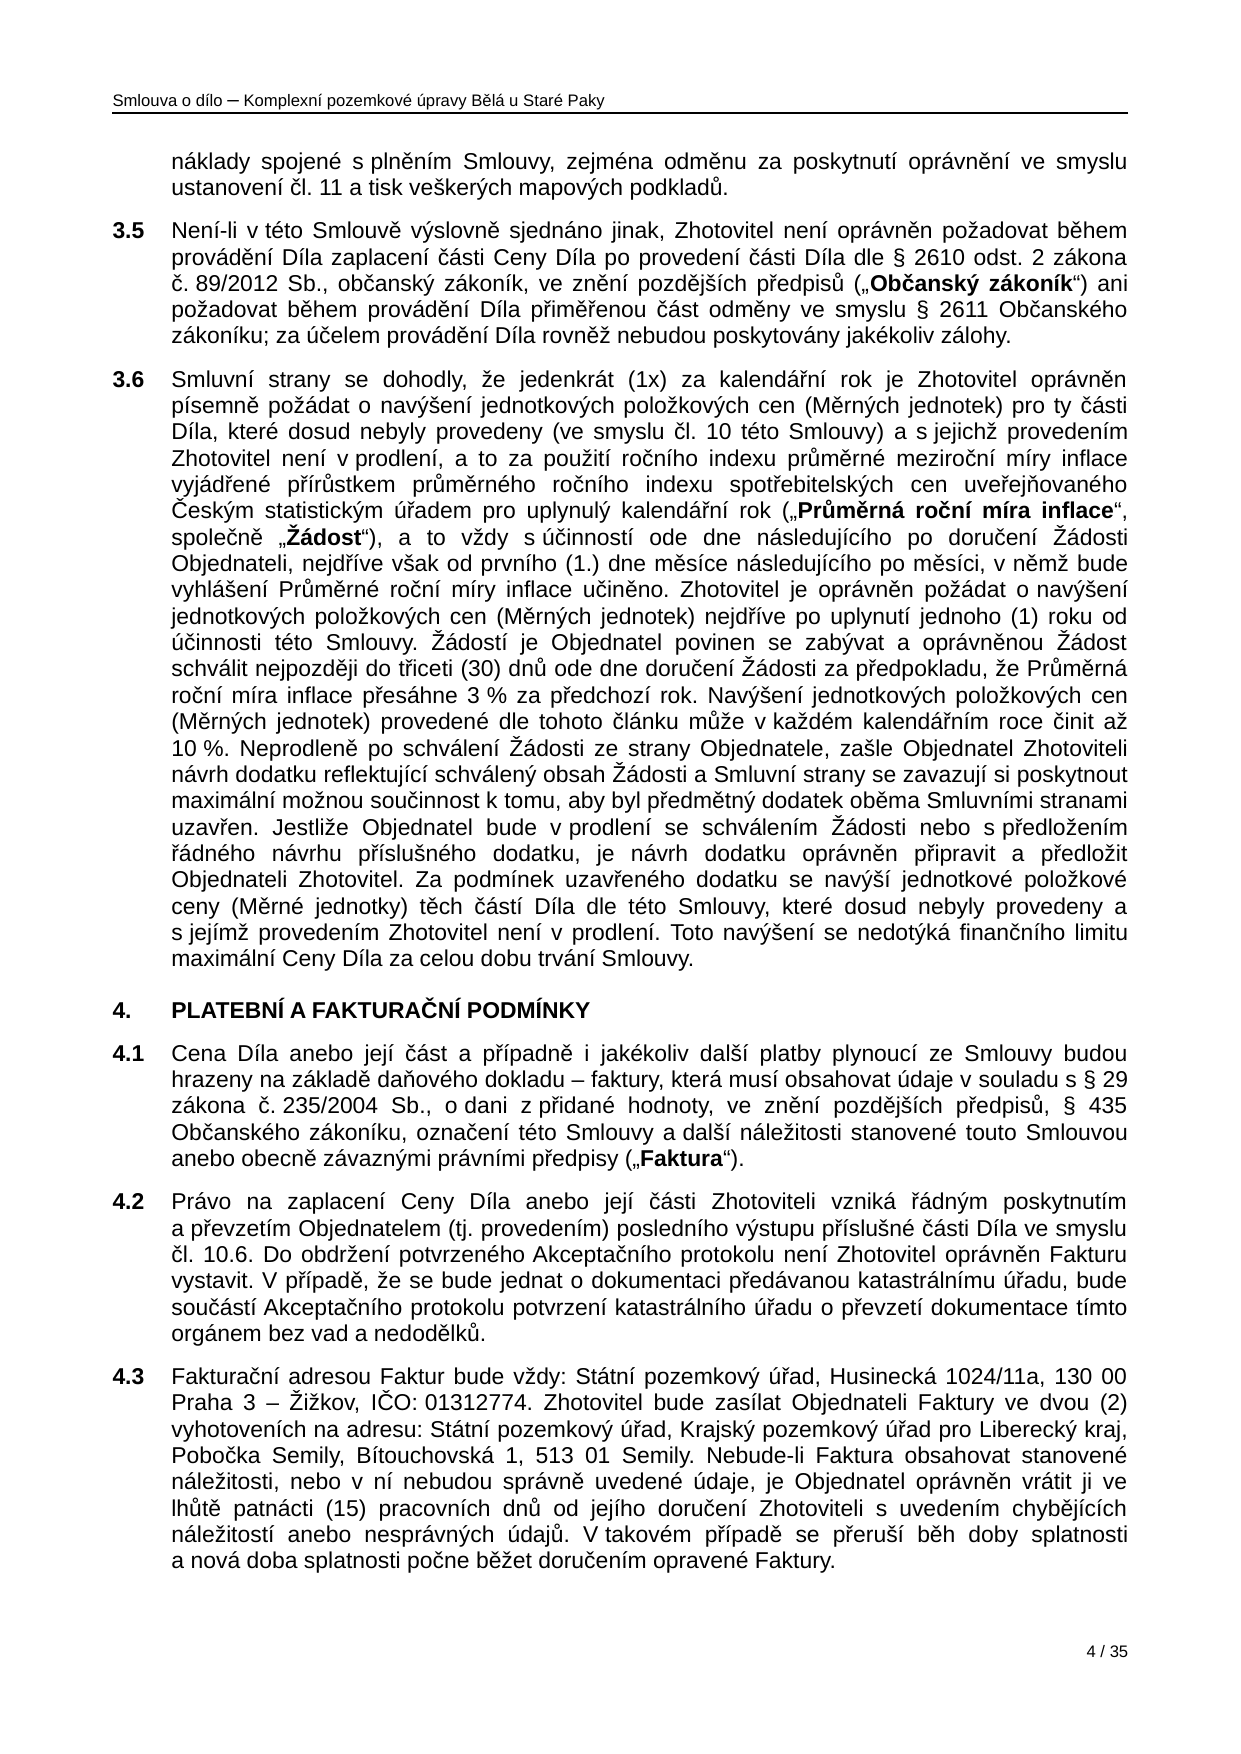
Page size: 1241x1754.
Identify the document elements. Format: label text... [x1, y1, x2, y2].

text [112, 148, 1128, 200]
text Platební a fakturační podmínky [112, 997, 1128, 1023]
text Není-li v této Smlouvě výslovně sjednáno jinak, Zhotovitel není oprávněn požadovat během provádění Díla zaplacení části Ceny Díla po provedení části Díla dle § 2610 odst. 2 zákona č. 89/2012 Sb., občanský zákoník, ve znění pozdějších předpisů („Občanský zákoník“) ani požadovat během provádění Díla přiměřenou část odměny ve smyslu § 2611 Občanského zákoníku; za účelem provádění Díla rovněž nebudou poskytovány jakékoliv zálohy. [112, 217, 1128, 349]
text Právo na zaplacení Ceny Díla anebo její části Zhotoviteli vzniká řádným poskytnutím a převzetím Objednatelem (tj. provedením) posledního výstupu příslušné části Díla ve smyslu čl. 10.6. Do obdržení potvrzeného Akceptačního protokolu není Zhotovitel oprávněn Fakturu vystavit. V případě, že se bude jednat o dokumentaci předávanou katastrálnímu úřadu, bude součástí Akceptačního protokolu potvrzení katastrálního úřadu o převzetí dokumentace tímto orgánem bez vad a nedodělků. [112, 1188, 1128, 1346]
text Cena Díla anebo její část a případně i jakékoliv další platby plynoucí ze Smlouvy budou hrazeny na základě daňového dokladu – faktury, která musí obsahovat údaje v souladu s § 29 zákona č. 235/2004 Sb., o dani z přidané hodnoty, ve znění pozdějších předpisů, § 435 Občanského zákoníku, označení této Smlouvy a další náležitosti stanovené touto Smlouvou anebo obecně závaznými právními předpisy („Faktura“). [112, 1040, 1128, 1171]
text Smluvní strany se dohodly, že jedenkrát (1x) za kalendářní rok je Zhotovitel oprávněn písemně požádat o navýšení jednotkových položkových cen (Měrných jednotek) pro ty části Díla, které dosud nebyly provedeny (ve smyslu čl. 10 této Smlouvy) a s jejichž provedením Zhotovitel není v prodlení, a to za použití ročního indexu průměrné meziroční míry inflace vyjádřené přírůstkem průměrného ročního indexu spotřebitelských cen uveřejňovaného Českým statistickým úřadem pro uplynulý kalendářní rok („Průměrná roční míra inflace“, společně „Žádost“), a to vždy s účinností ode dne následujícího po doručení Žádosti Objednateli, nejdříve však od prvního (1.) dne měsíce následujícího po měsíci, v němž bude vyhlášení Průměrné roční míry inflace učiněno. Zhotovitel je oprávněn požádat o navýšení jednotkových položkových cen (Měrných jednotek) nejdříve po uplynutí jednoho (1) roku od účinnosti této Smlouvy. Žádostí je Objednatel povinen se zabývat a oprávněnou Žádost schválit nejpozději do třiceti (30) dnů ode dne doručení Žádosti za předpokladu, že Průměrná roční míra inflace přesáhne 3 % za předchozí rok. Navýšení jednotkových položkových cen (Měrných jednotek) provedené dle tohoto článku může v každém kalendářním roce činit až 10 %. Neprodleně po schválení Žádosti ze strany Objednatele, zašle Objednatel Zhotoviteli návrh dodatku reflektující schválený obsah Žádosti a Smluvní strany se zavazují si poskytnout maximální možnou součinnost k tomu, aby byl předmětný dodatek oběma Smluvními stranami uzavřen. Jestliže Objednatel bude v prodlení se schválením Žádosti nebo s předložením řádného návrhu příslušného dodatku, je návrh dodatku oprávněn připravit a předložit Objednateli Zhotovitel. Za podmínek uzavřeného dodatku se navýší jednotkové položkové ceny (Měrné jednotky) těch částí Díla dle této Smlouvy, které dosud nebyly provedeny a s jejímž provedením Zhotovitel není v prodlení. Toto navýšení se nedotýká finančního limitu maximální Ceny Díla za celou dobu trvání Smlouvy. [112, 366, 1128, 972]
text Fakturační adresou Faktur bude vždy: Státní pozemkový úřad, Husinecká 1024/11a, 130 00 Praha 3 – Žižkov, IČO: 01312774. Zhotovitel bude zasílat Objednateli Faktury ve dvou (2) vyhotoveních na adresu: Státní pozemkový úřad, Krajský pozemkový úřad pro Liberecký kraj, Pobočka Semily, Bítouchovská 1, 513 01 Semily. Nebude-li Faktura obsahovat stanovené náležitosti, nebo v ní nebudou správně uvedené údaje, je Objednatel oprávněn vrátit ji ve lhůtě patnácti (15) pracovních dnů od jejího doručení Zhotoviteli s uvedením chybějících náležitostí anebo nesprávných údajů. V takovém případě se přeruší běh doby splatnosti a nová doba splatnosti počne běžet doručením opravené Faktury. [112, 1363, 1128, 1574]
